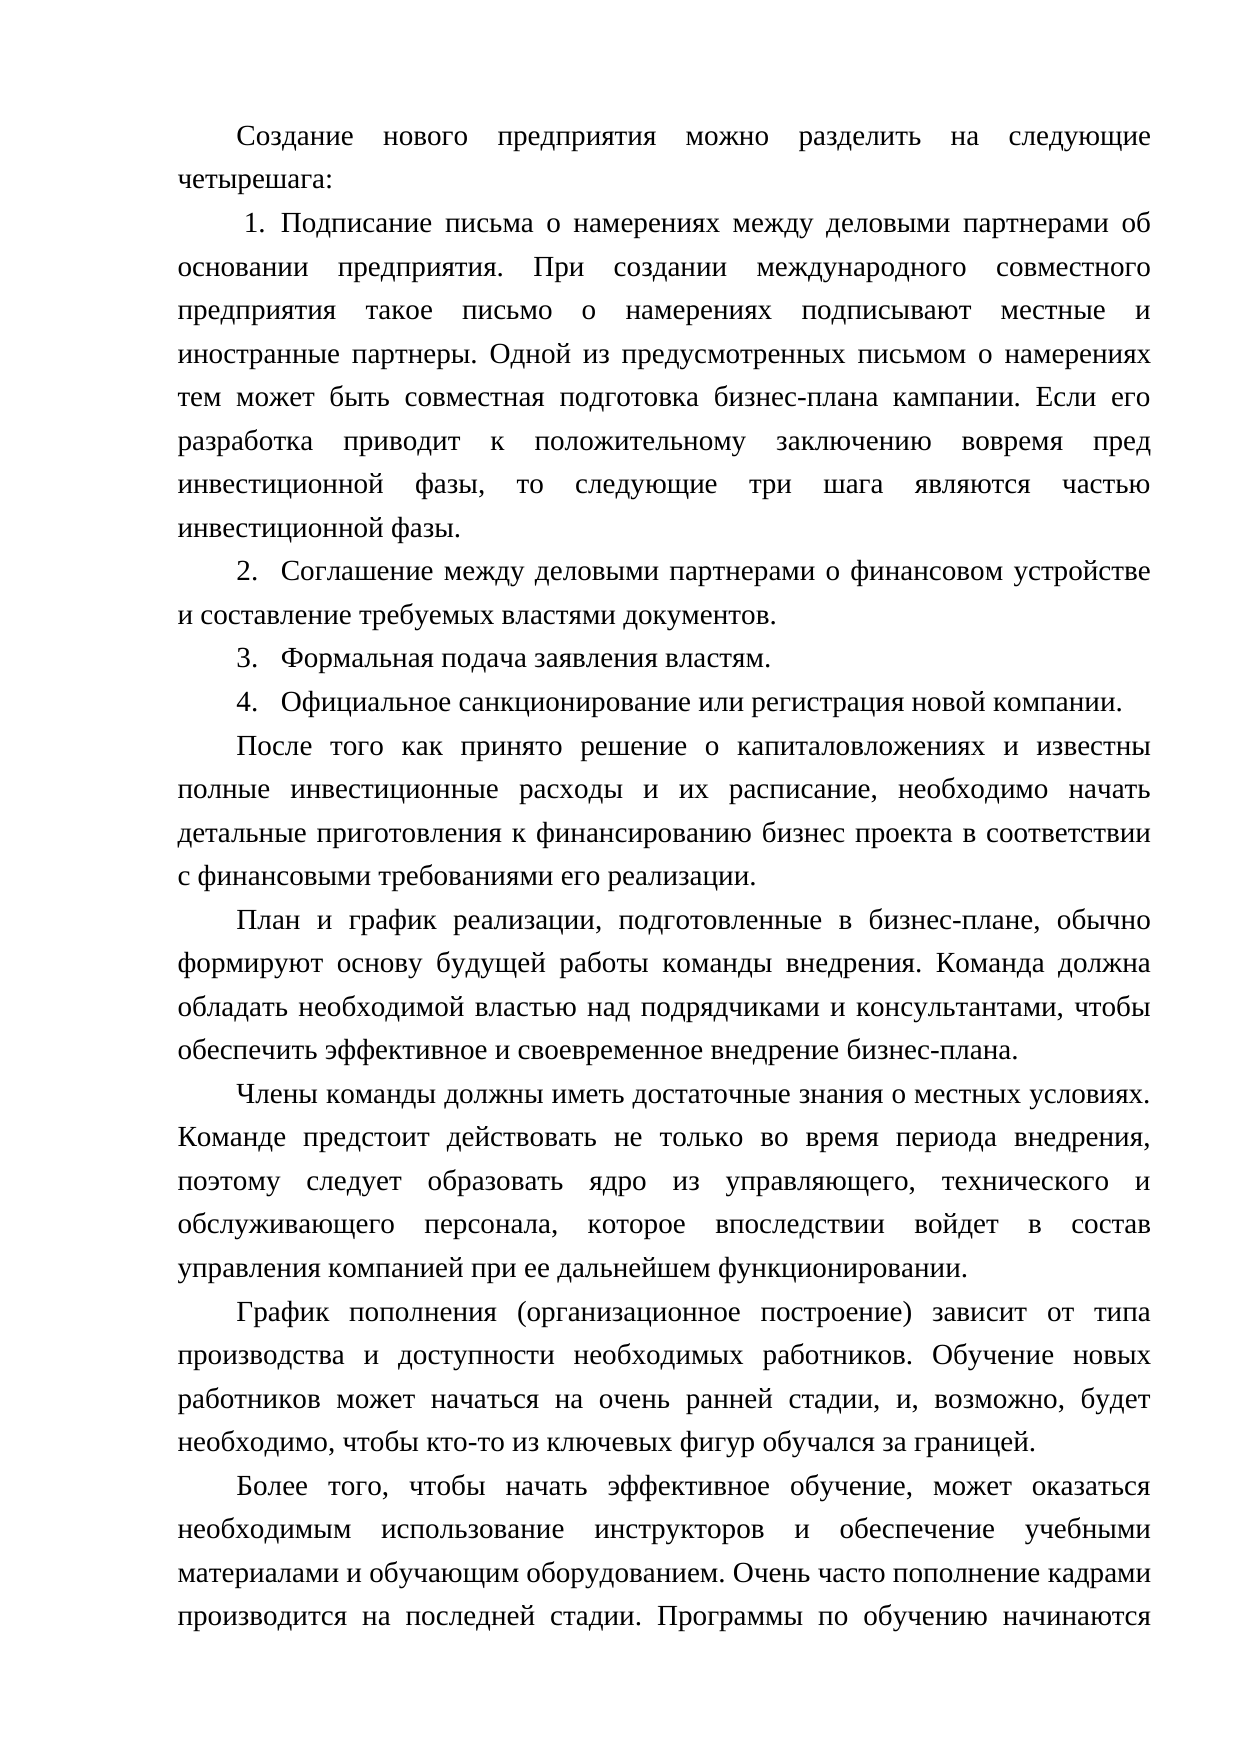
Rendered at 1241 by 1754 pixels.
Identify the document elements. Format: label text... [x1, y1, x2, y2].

text 4. Официальное санкционирование или регистрация новой компании. [177, 684, 1152, 718]
text План и график реализации, подготовленные в бизнес-плане, обычно формируют основу будущей работы команды внедрения. Команда должна обладать необходимой властью над подрядчиками и консультантами, чтобы обеспечить эффективное и своевременное внедрение бизнес-плана. [177, 902, 1152, 1066]
text 2. Соглашение между деловыми партнерами о финансовом устройстве и составление требуемых властями документов. [177, 553, 1152, 631]
text Создание нового предприятия можно разделить на следующие четырешага: [177, 118, 1152, 195]
text Члены команды должны иметь достаточные знания о местных условиях. Команде предстоит действовать не только во время периода внедрения, поэтому следует образовать ядро из управляющего, технического и обслуживающего персонала, которое впоследствии войдет в состав управления компанией при ее дальнейшем функционировании. [177, 1076, 1152, 1284]
text График пополнения (организационное построение) зависит от типа производства и доступности необходимых работников. Обучение новых работников может начаться на очень ранней стадии, и, возможно, будет необходимо, чтобы кто-то из ключевых фигур обучался за границей. [177, 1294, 1152, 1458]
text 3. Формальная подача заявления властям. [177, 641, 1152, 674]
text После того как принято решение о капиталовложениях и известны полные инвестиционные расходы и их расписание, необходимо начать детальные приготовления к финансированию бизнес проекта в соответствии с финансовыми требованиями его реализации. [177, 728, 1152, 892]
text 1. Подписание письма о намерениях между деловыми партнерами об основании предприятия. При создании международного совместного предприятия такое письмо о намерениях подписывают местные и иностранные партнеры. Одной из предусмотренных письмом о намерениях тем может быть совместная подготовка бизнес-плана кампании. Если его разработка приводит к положительному заключению вовремя пред инвестиционной фазы, то следующие три шага являются частью инвестиционной фазы. [177, 205, 1152, 543]
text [177, 1468, 1152, 1632]
